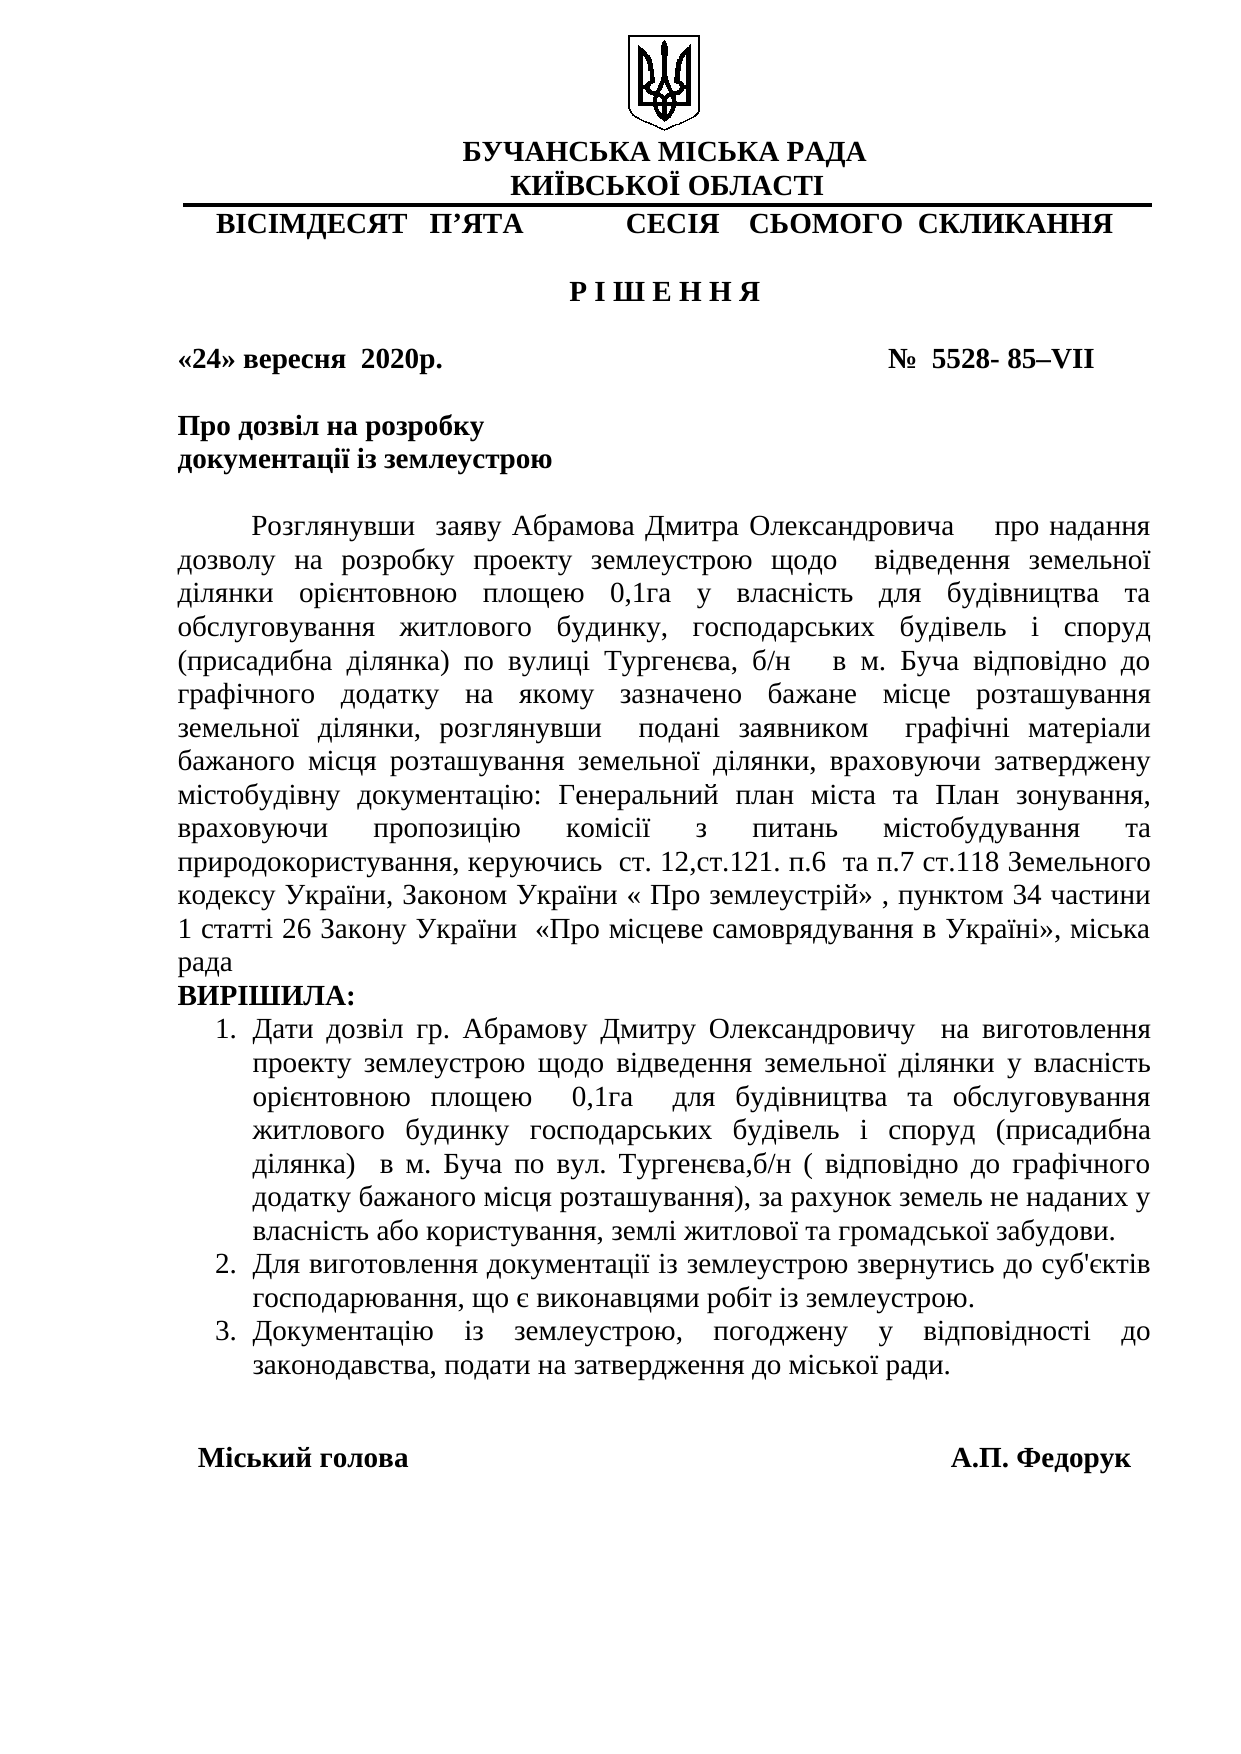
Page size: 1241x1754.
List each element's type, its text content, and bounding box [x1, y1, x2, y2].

text «24» вересня 2020р. № 5528- 85–VІІ [177, 341, 1152, 374]
text Р І Ш Е Н Н Я [177, 274, 1152, 307]
text Про дозвіл на розробку [177, 408, 1152, 441]
text КИЇВСЬКОЇ ОБЛАСТІ [183, 168, 1152, 203]
list Документацію із землеустрою, погоджену у відповідності до законодавства, подати на затвердження до міської ради. [215, 1313, 1152, 1381]
text Розглянувши заяву Абрамова Дмитра Олександровича про надання дозволу на розробку проекту землеустрою щодо відведення земельної ділянки орієнтовною площею 0,1га у власність для будівництва та обслуговування житлового будинку, господарських будівель і споруд (присадибна ділянка) по вулиці Тургенєва, б/н в м. Буча відповідно до графічного додатку на якому зазначено бажане місце розташування земельної ділянки, розглянувши подані заявником графічні матеріали бажаного місця розташування земельної ділянки, враховуючи затверджену містобудівну документацію: Генеральний план міста та План зонування, враховуючи пропозицію комісії з питань містобудування та природокористування, керуючись ст. 12,ст.121. п.6 та п.7 ст.118 Земельного кодексу України, Законом України « Про землеустрій» , пунктом 34 частини 1 статті 26 Закону України «Про місцеве самоврядування в Україні», міська рада [177, 508, 1152, 978]
text БУЧАНСЬКА МІСЬКА РАДА [177, 134, 1152, 168]
text ВІСІМДЕСЯТ П’ЯТА СЕСІЯ СЬОМОГО СКЛИКАННЯ [177, 207, 1152, 240]
text Міський голова А.П. Федорук [177, 1440, 1152, 1473]
text документації із землеустрою [177, 441, 1152, 475]
list Для виготовлення документації із землеустрою звернутись до суб'єктів господарювання, що є виконавцями робіт із землеустрою. [215, 1246, 1152, 1313]
list Дати дозвіл гр. Абрамову Дмитру Олександровичу на виготовлення проекту землеустрою щодо відведення земельної ділянки у власність орієнтовною площею 0,1га для будівництва та обслуговування житлового будинку господарських будівель і споруд (присадибна ділянка) в м. Буча по вул. Тургенєва,б/н ( відповідно до графічного додатку бажаного місця розташування), за рахунок земель не наданих у власність або користування, землі житлової та громадської забудови. [215, 1012, 1152, 1246]
text ВИРІШИЛА: [177, 978, 1152, 1012]
